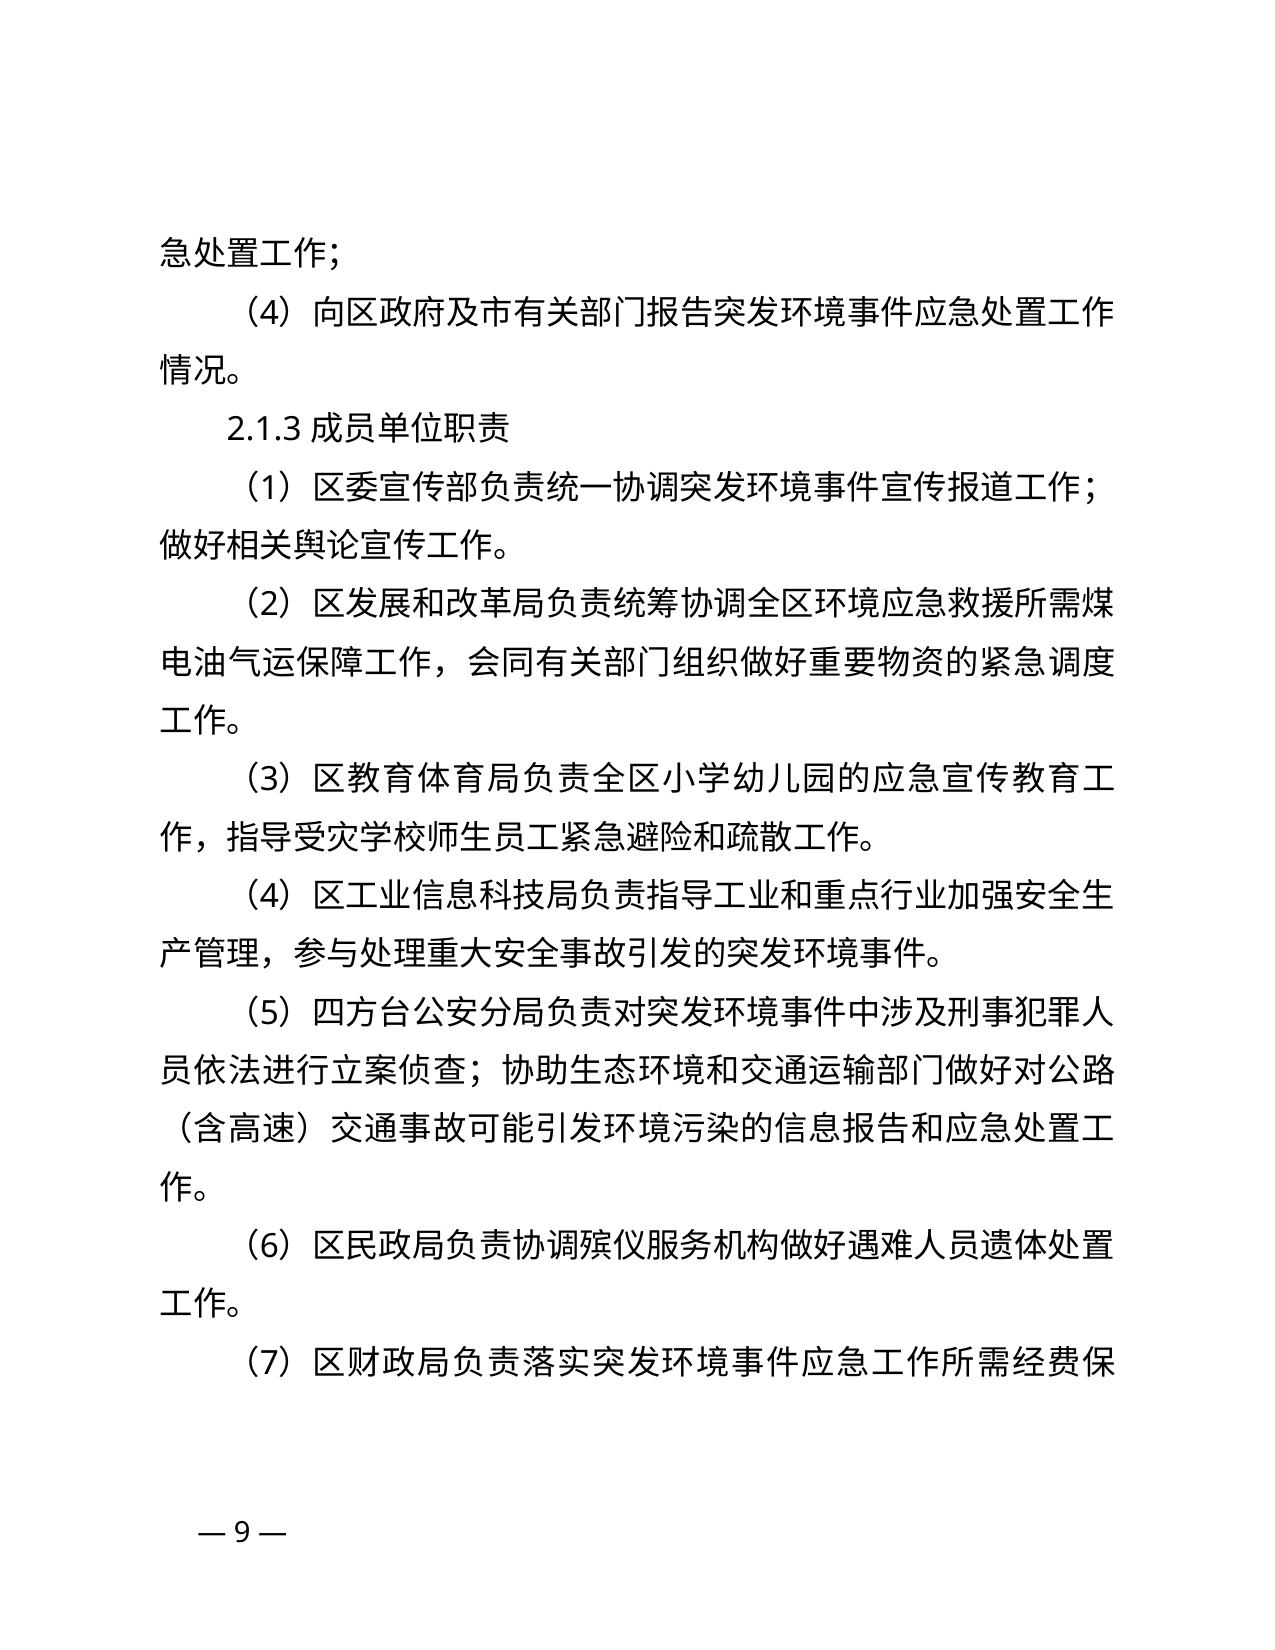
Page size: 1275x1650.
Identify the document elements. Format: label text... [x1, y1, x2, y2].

list 区工业信息科技局负责指导工业和重点行业加强安全生产管理，参与处理重大安全事故引发的突发环境事件。 [159, 861, 1116, 977]
list 区委宣传部负责统一协调突发环境事件宣传报道工作；做好相关舆论宣传工作。 [159, 452, 1116, 569]
list （4）向区政府及市有关部门报告突发环境事件应急处置工作情况。 [159, 277, 1116, 394]
list 四方台公安分局负责对突发环境事件中涉及刑事犯罪人员依法进行立案侦查；协助生态环境和交通运输部门做好对公路（含高速）交通事故可能引发环境污染的信息报告和应急处置工作。 [159, 977, 1116, 1211]
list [159, 219, 1116, 277]
list 区民政局负责协调殡仪服务机构做好遇难人员遗体处置工作。 [159, 1211, 1116, 1327]
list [159, 1327, 1116, 1386]
subtitle 2.1.3 成员单位职责 [159, 394, 1116, 452]
list 区教育体育局负责全区小学幼儿园的应急宣传教育工作，指导受灾学校师生员工紧急避险和疏散工作。 [159, 744, 1116, 861]
list 区发展和改革局负责统筹协调全区环境应急救援所需煤电油气运保障工作，会同有关部门组织做好重要物资的紧急调度工作。 [159, 569, 1116, 744]
